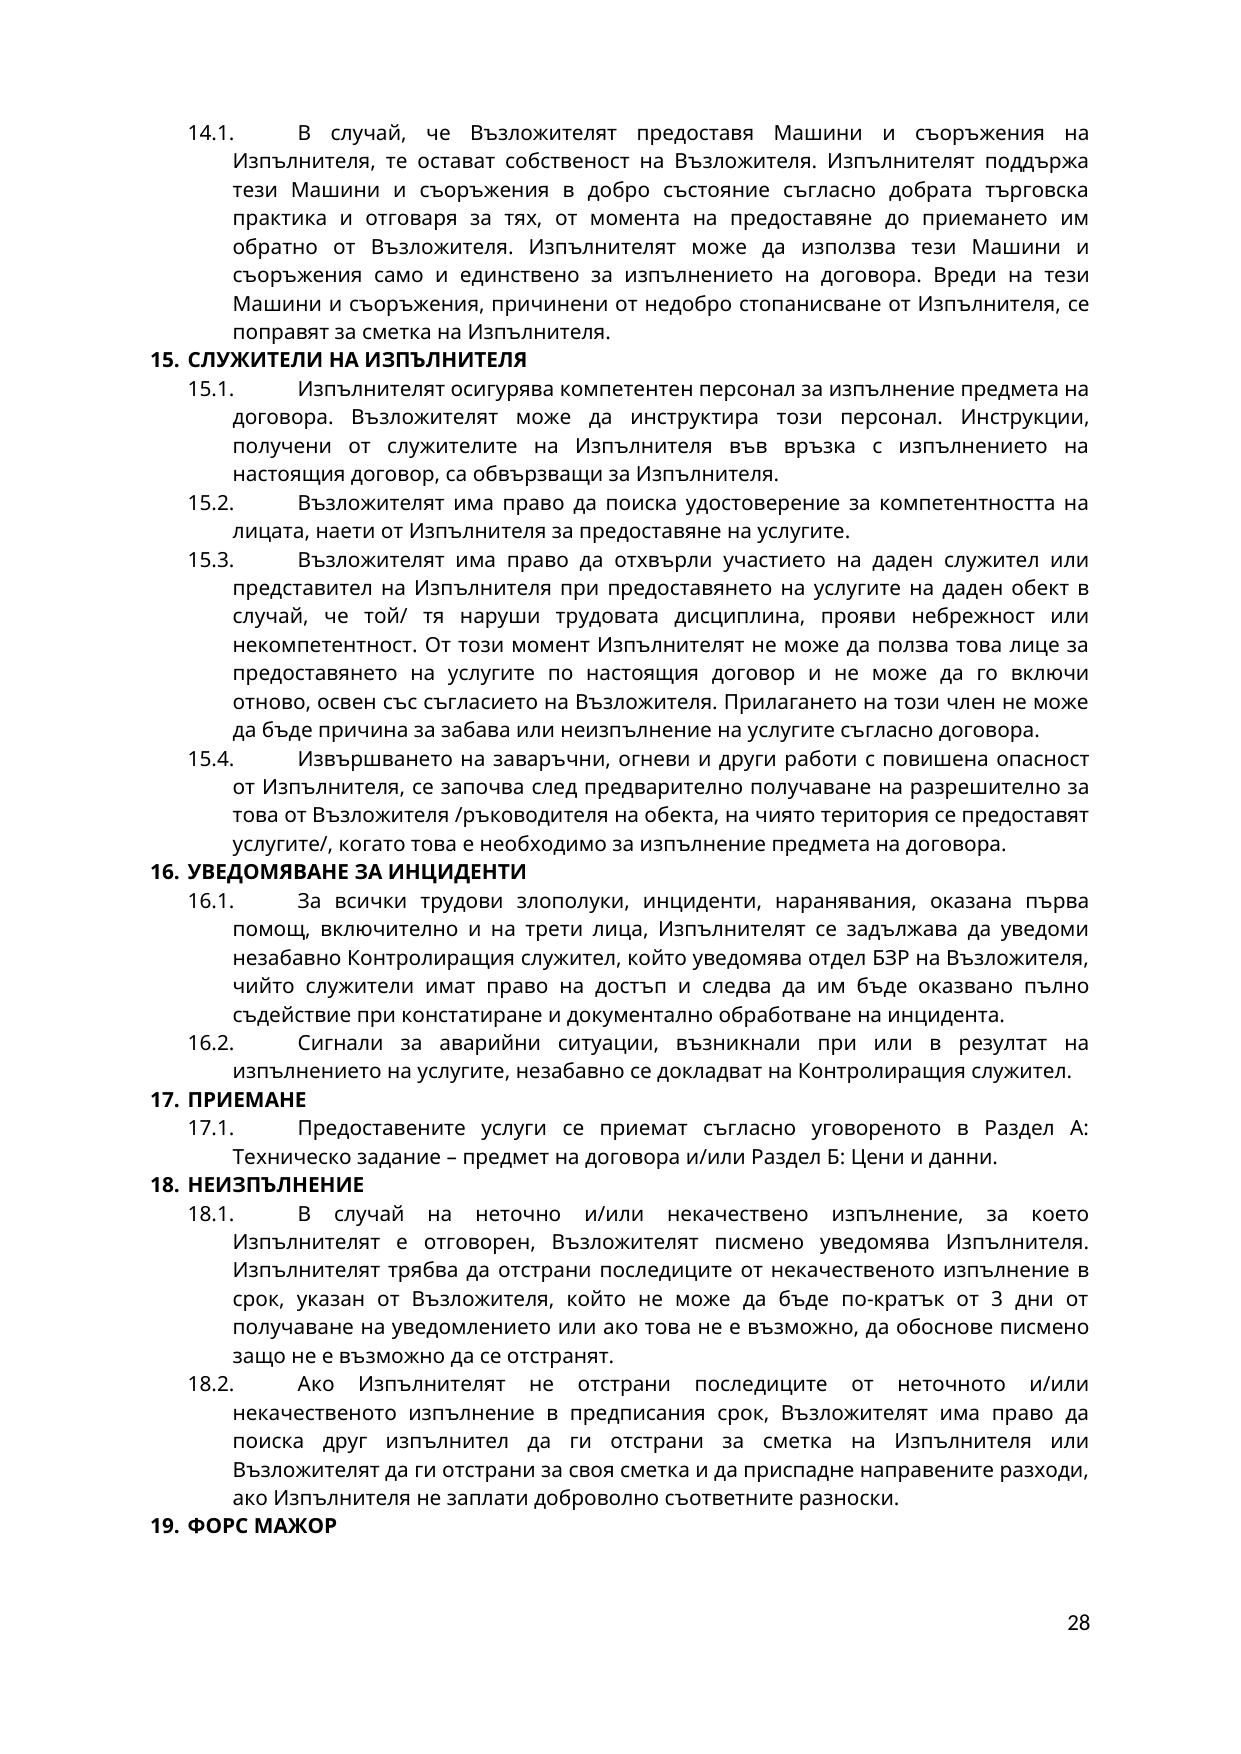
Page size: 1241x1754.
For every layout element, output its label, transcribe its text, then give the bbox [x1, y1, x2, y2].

list Предоставените услуги се приемат съгласно уговореното в Раздел А: Техническо задание – предмет на договора и/или Раздел Б: Цени и данни. [187, 1113, 1090, 1170]
list В случай на неточно и/или некачествено изпълнение, за което Изпълнителят е отговорен, Възложителят писмено уведомява Изпълнителя. Изпълнителят трябва да отстрани последиците от некачественото изпълнение в срок, указан от Възложителя, който не може да бъде по-кратък от 3 дни от получаване на уведомлението или ако това не е възможно, да обоснове писмено защо не е възможно да се отстранят. [187, 1199, 1090, 1369]
list Ако Изпълнителят не отстрани последиците от неточното и/или некачественото изпълнение в предписания срок, Възложителят има право да поиска друг изпълнител да ги отстрани за сметка на Изпълнителя или Възложителят да ги отстрани за своя сметка и да приспадне направените разходи, ако Изпълнителя не заплати доброволно съответните разноски. [187, 1369, 1090, 1512]
list НЕИЗПЪЛНЕНИЕ [150, 1170, 1090, 1199]
list ФОРС МАЖОР [150, 1512, 1090, 1540]
list СЛУЖИТЕЛИ НА ИЗПЪЛНИТЕЛЯ [150, 346, 1090, 374]
list За всички трудови злополуки, инциденти, наранявания, оказана първа помощ, включително и на трети лица, Изпълнителят се задължава да уведоми незабавно Контролиращия служител, който уведомява отдел БЗР на Възложителя, чийто служители имат право на достъп и следва да им бъде оказвано пълно съдействие при констатиране и документално обработване на инцидента. [187, 886, 1090, 1028]
list Възложителят има право да отхвърли участието на даден служител или представител на Изпълнителя при предоставянето на услугите на даден обект в случай, че той/ тя наруши трудовата дисциплина, прояви небрежност или некомпетентност. От този момент Изпълнителят не може да ползва това лице за предоставянето на услугите по настоящия договор и не може да го включи отново, освен със съгласието на Възложителя. Прилагането на този член не може да бъде причина за забава или неизпълнение на услугите съгласно договора. [187, 545, 1090, 744]
list УВЕДОМЯВАНЕ ЗА ИНЦИДЕНТИ [150, 857, 1090, 886]
list Сигнали за аварийни ситуации, възникнали при или в резултат на изпълнението на услугите, незабавно се докладват на Контролиращия служител. [187, 1028, 1090, 1085]
list В случай, че Възложителят предоставя Машини и съоръжения на Изпълнителя, те остават собственост на Възложителя. Изпълнителят поддържа тези Машини и съоръжения в добро състояние съгласно добрата търговска практика и отговаря за тях, от момента на предоставяне до приемането им обратно от Възложителя. Изпълнителят може да използва тези Машини и съоръжения само и единствено за изпълнението на договора. Вреди на тези Машини и съоръжения, причинени от недобро стопанисване от Изпълнителя, се поправят за сметка на Изпълнителя. [187, 118, 1090, 346]
list Извършването на заваръчни, огневи и други работи с повишена опасност от Изпълнителя, се започва след предварително получаване на разрешително за това от Възложителя /ръководителя на обекта, на чиято територия се предоставят услугите/, когато това е необходимо за изпълнение предмета на договора. [187, 744, 1090, 857]
list Възложителят има право да поиска удостоверение за компетентността на лицата, наети от Изпълнителя за предоставяне на услугите. [187, 488, 1090, 545]
list ПРИЕМАНЕ [150, 1085, 1090, 1113]
list Изпълнителят осигурява компетентен персонал за изпълнение предмета на договора. Възложителят може да инструктира този персонал. Инструкции, получени от служителите на Изпълнителя във връзка с изпълнението на настоящия договор, са обвързващи за Изпълнителя. [187, 374, 1090, 488]
